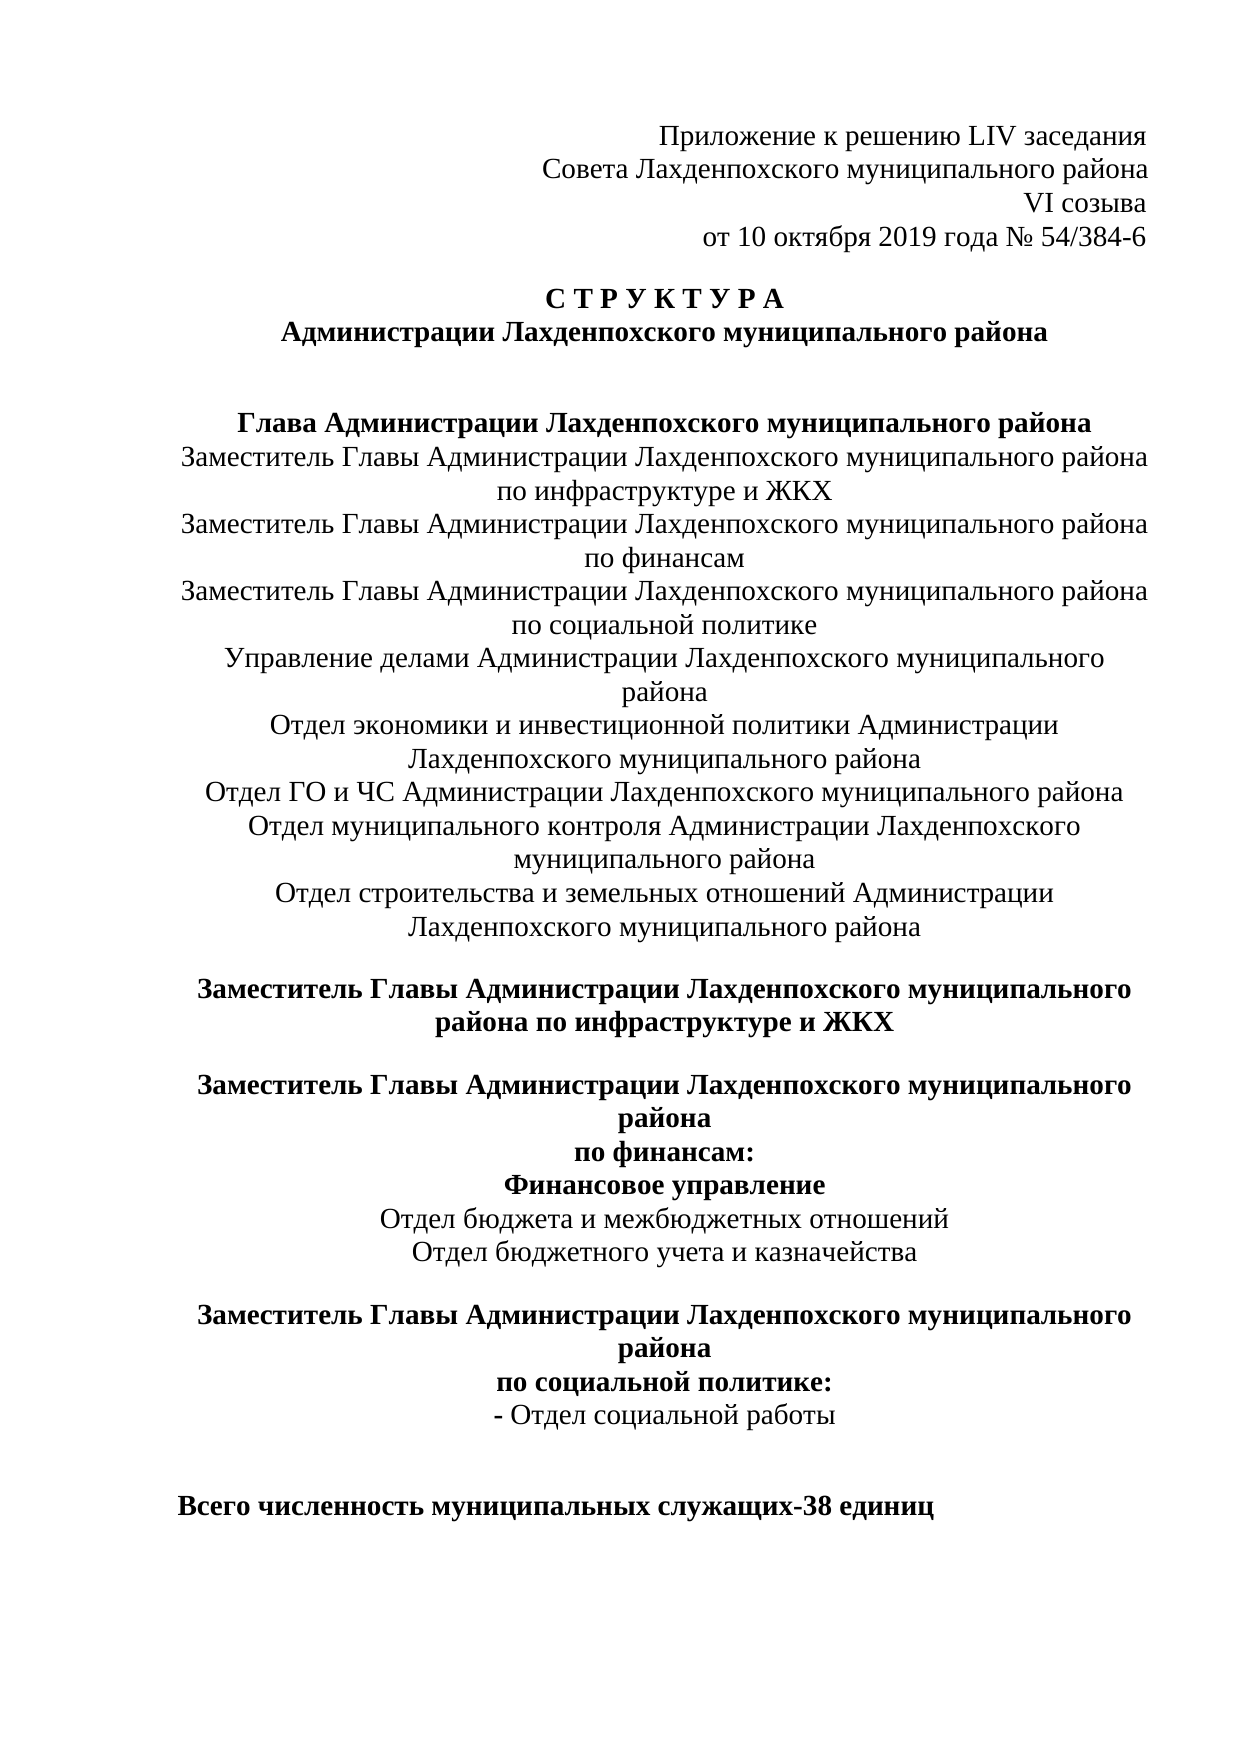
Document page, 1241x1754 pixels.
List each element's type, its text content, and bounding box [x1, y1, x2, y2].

text VI созыва [177, 185, 1152, 219]
text Заместитель Главы Администрации Лахденпохского муниципального района [177, 1067, 1152, 1134]
text Заместитель Главы Администрации Лахденпохского муниципального района по инфраструктуре и ЖКХ [177, 439, 1152, 506]
text Отдел ГО и ЧС Администрации Лахденпохского муниципального района [177, 774, 1152, 808]
text Администрации Лахденпохского муниципального района [177, 314, 1152, 348]
text Заместитель Главы Администрации Лахденпохского муниципального района по социальной политике [177, 573, 1152, 640]
text Отдел бюджетного учета и казначейства [177, 1234, 1152, 1268]
text от 10 октября 2019 года № 54/384-6 [177, 219, 1152, 252]
text Заместитель Главы Администрации Лахденпохского муниципального района по инфраструктуре и ЖКХ [177, 971, 1152, 1038]
text Всего численность муниципальных служащих-38 единиц [177, 1488, 1152, 1522]
text - Отдел социальной работы [177, 1397, 1152, 1431]
text Отдел строительства и земельных отношений Администрации Лахденпохского муниципального района [177, 875, 1152, 942]
text Заместитель Главы Администрации Лахденпохского муниципального района [177, 1297, 1152, 1364]
text Заместитель Главы Администрации Лахденпохского муниципального района по финансам [177, 506, 1152, 573]
text Совета Лахденпохского муниципального района [177, 152, 1152, 185]
text Отдел муниципального контроля Администрации Лахденпохского муниципального района [177, 808, 1152, 875]
text С Т Р У К Т У Р А [177, 281, 1152, 314]
text по финансам: [177, 1134, 1152, 1167]
text Отдел бюджета и межбюджетных отношений [177, 1201, 1152, 1234]
text Отдел экономики и инвестиционной политики Администрации Лахденпохского муниципального района [177, 707, 1152, 774]
text Глава Администрации Лахденпохского муниципального района [177, 406, 1152, 439]
text Приложение к решению LIV заседания [177, 118, 1152, 152]
text Управление делами Администрации Лахденпохского муниципального района [177, 640, 1152, 707]
text по социальной политике: [177, 1364, 1152, 1397]
text Финансовое управление [177, 1167, 1152, 1201]
